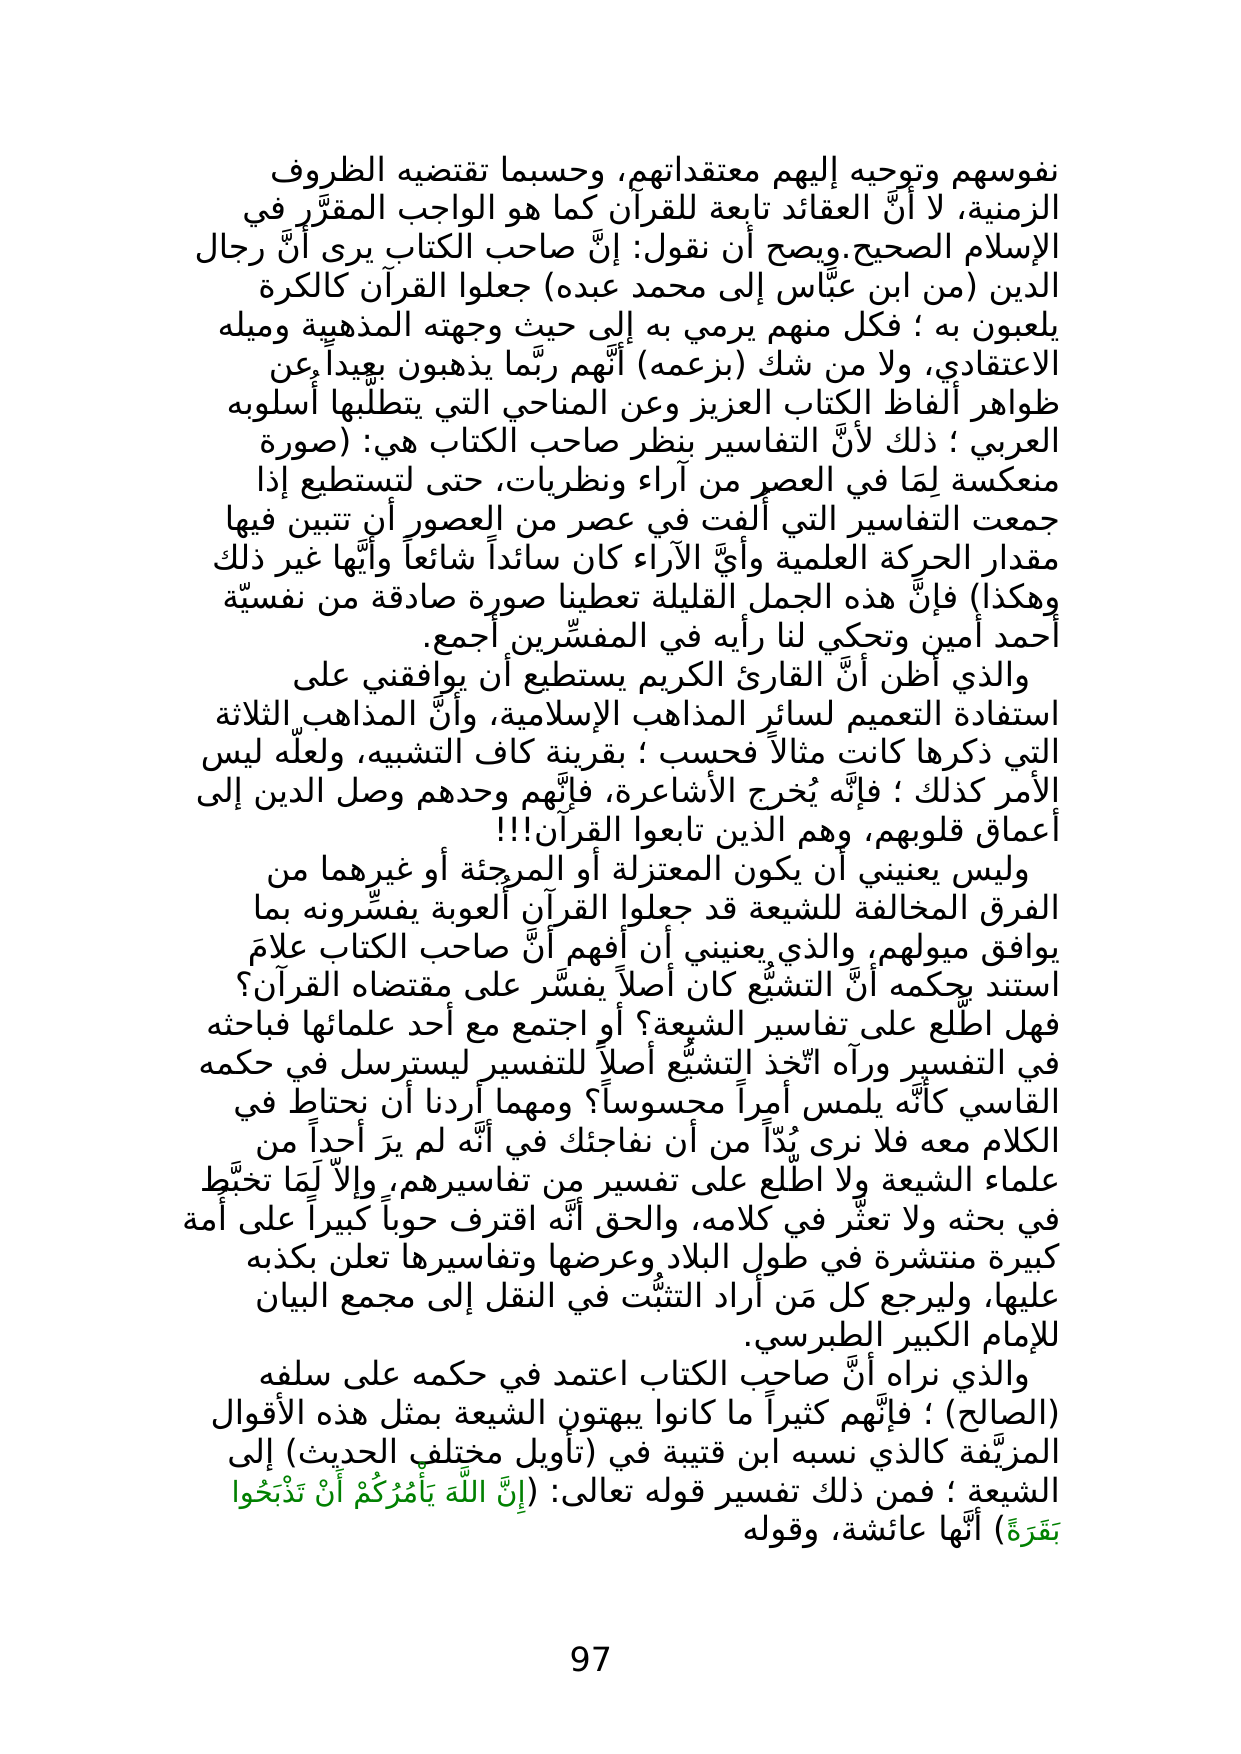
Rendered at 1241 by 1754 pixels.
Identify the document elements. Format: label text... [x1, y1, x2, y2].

text والذي أظن أنَّ القارئ الكريم يستطيع أن يوافقني على استفادة التعميم لسائر المذاهب الإسلامية، وأنَّ المذاهب الثلاثة التي ذكرها كانت مثالاً فحسب ؛ بقرينة كاف التشبيه، ولعلّه ليس الأمر كذلك ؛ فإنَّه يُخرج الأشاعرة، فإنَّهم وحدهم وصل الدين إلى أعماق قلوبهم، وهم الذين تابعوا القرآن!!! [180, 655, 1060, 849]
text نفوسهم وتوحيه إليهم معتقداتهم، وحسبما تقتضيه الظروف الزمنية، لا أنَّ العقائد تابعة للقرآن كما هو الواجب المقرَّر في الإسلام الصحيح.ويصح أن نقول: إنَّ صاحب الكتاب يرى أنَّ رجال الدين (من ابن عبَّاس إلى محمد عبده) جعلوا القرآن كالكرة يلعبون به ؛ فكل منهم يرمي به إلى حيث وجهته المذهبية وميله الاعتقادي، ولا من شك (بزعمه) أنَّهم ربَّما يذهبون بعيداً عن ظواهر ألفاظ الكتاب العزيز وعن المناحي التي يتطلَّبها أُسلوبه العربي ؛ ذلك لأنَّ التفاسير بنظر صاحب الكتاب هي: (صورة منعكسة لِمَا في العصر من آراء ونظريات، حتى لتستطيع إذا جمعت التفاسير التي أُلفت في عصر من العصور أن تتبين فيها مقدار الحركة العلمية وأيَّ الآراء كان سائداً شائعاً وأيَّها غير ذلك وهكذا) فإنَّ هذه الجمل القليلة تعطينا صورة صادقة من نفسيّة أحمد أمين وتحكي لنا رأيه في المفسِّرين أجمع. [180, 150, 1060, 655]
text والذي نراه أنَّ صاحب الكتاب اعتمد في حكمه على سلفه (الصالح) ؛ فإنَّهم كثيراً ما كانوا يبهتون الشيعة بمثل هذه الأقوال المزيَّفة كالذي نسبه ابن قتيبة في (تأويل مختلف الحديث) إلى الشيعة ؛ فمن ذلك تفسير قوله تعالى: (إِنَّ اللَّهَ يَأْمُرُكُمْ أَنْ تَذْبَحُوا بَقَرَةً) أنَّها عائشة، وقوله [180, 1354, 1060, 1549]
text وليس يعنيني أن يكون المعتزلة أو المرجئة أو غيرهما من الفرق المخالفة للشيعة قد جعلوا القرآن أُلعوبة يفسِّرونه بما يوافق ميولهم، والذي يعنيني أن أفهم أنَّ صاحب الكتاب علامَ استند بحكمه أنَّ التشيُّع كان أصلاً يفسَّر على مقتضاه القرآن؟ فهل اطَّلع على تفاسير الشيعة؟ أو اجتمع مع أحد علمائها فباحثه في التفسير ورآه اتّخذ التشيُّع أصلاً للتفسير ليسترسل في حكمه القاسي كأنَّه يلمس أمراً محسوساً؟ ومهما أردنا أن نحتاط في الكلام معه فلا نرى بُدّاً من أن نفاجئك في أنَّه لم يرَ أحداً من علماء الشيعة ولا اطّلع على تفسير من تفاسيرهم، وإلاّ لَمَا تخبَّط في بحثه ولا تعثَّر في كلامه، والحق أنَّه اقترف حوباً كبيراً على أُمة كبيرة منتشرة في طول البلاد وعرضها وتفاسيرها تعلن بكذبه عليها، وليرجع كل مَن أراد التثبُّت في النقل إلى مجمع البيان للإمام الكبير الطبرسي. [180, 849, 1060, 1354]
